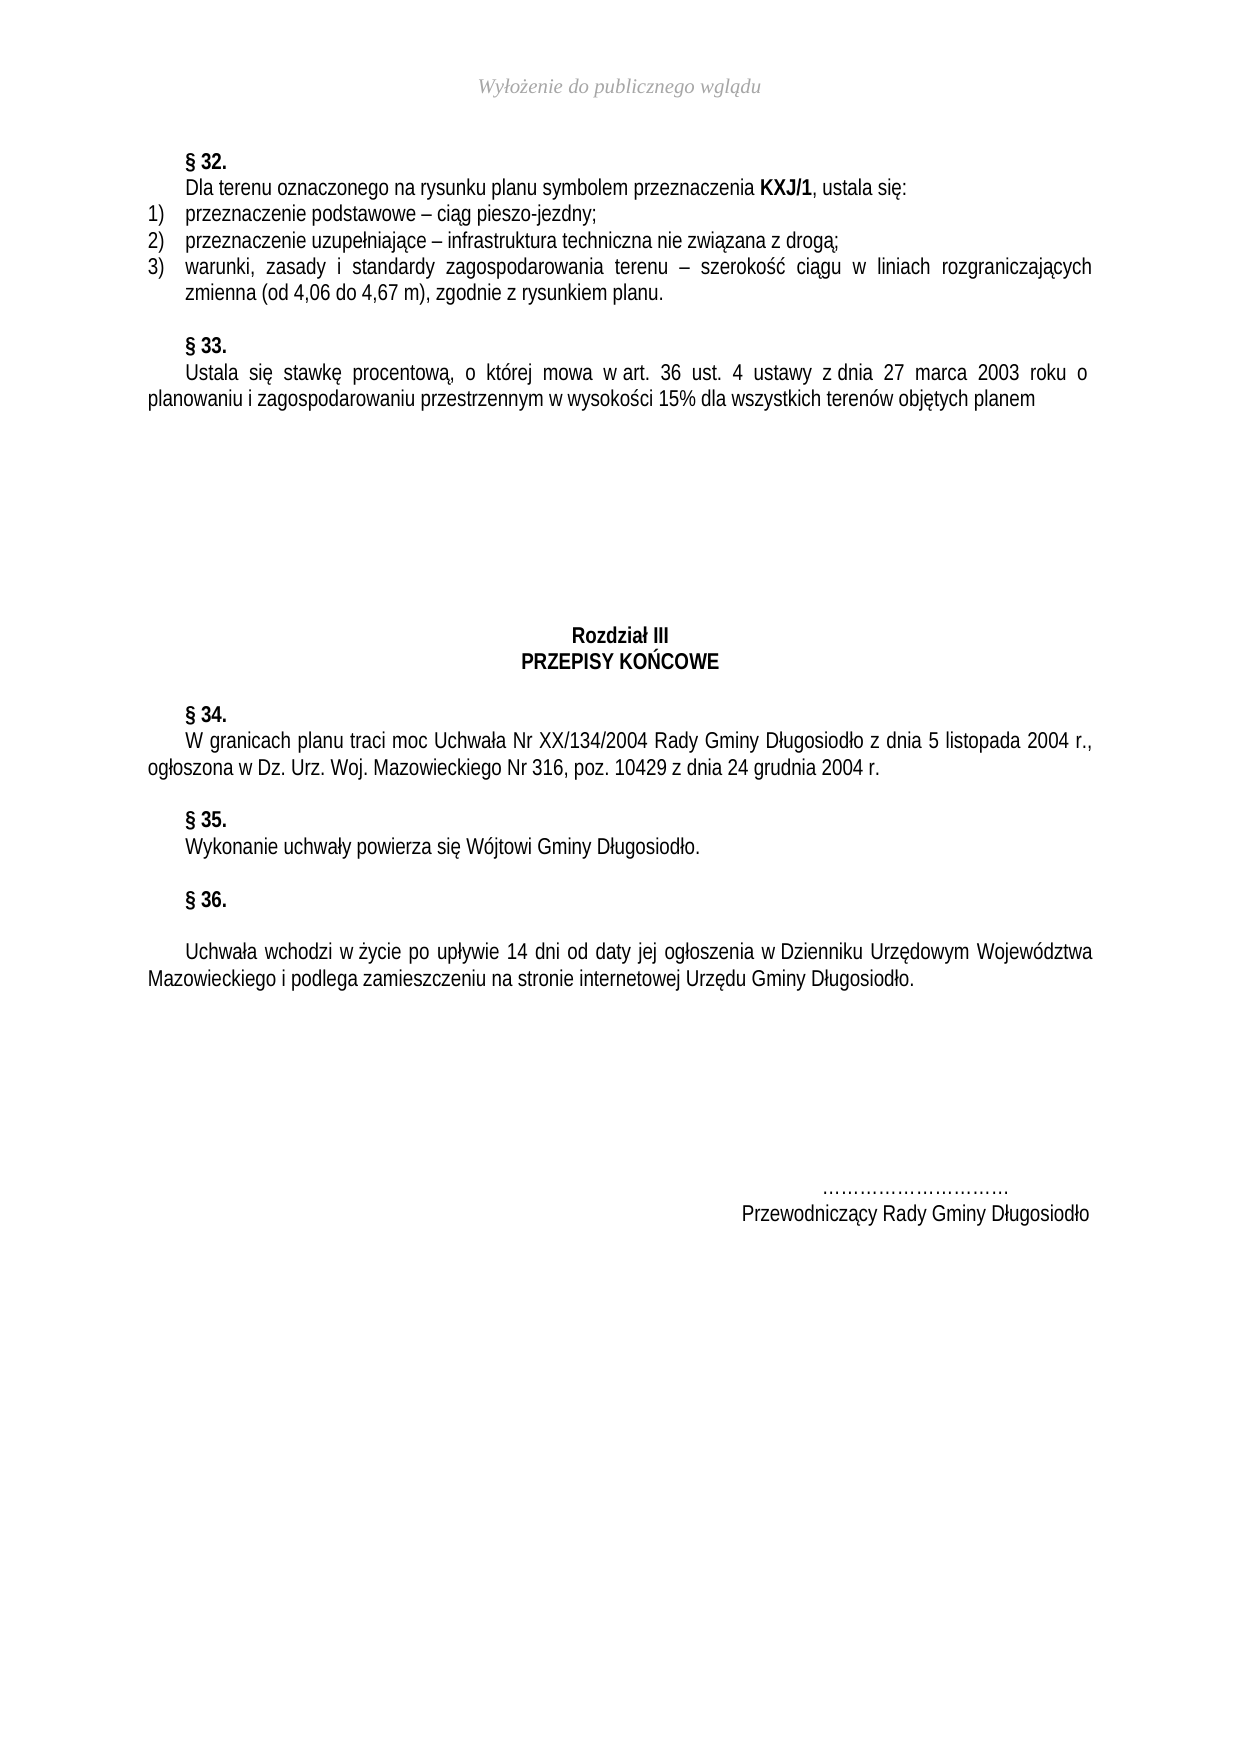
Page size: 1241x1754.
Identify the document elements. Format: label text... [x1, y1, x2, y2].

text § 32. [185, 148, 1093, 174]
text § 34. [148, 701, 1093, 727]
text Uchwała wchodzi w życie po upływie 14 dni od daty jej ogłoszenia w Dzienniku Urzędowym Województwa Mazowieckiego i podlega zamieszczeniu na stronie internetowej Urzędu Gminy Długosiodło. [148, 938, 1093, 991]
text PRZEPISY KOŃCOWE [148, 648, 1093, 675]
list warunki, zasady i standardy zagospodarowania terenu – szerokość ciągu w liniach rozgraniczających zmienna (od 4,06 do 4,67 m), zgodnie z rysunkiem planu. [148, 253, 1093, 306]
text Dla terenu oznaczonego na rysunku planu symbolem przeznaczenia KXJ/1, ustala się: [185, 174, 1093, 200]
text Rozdział III [148, 622, 1093, 648]
list przeznaczenie uzupełniające – infrastruktura techniczna nie związana z drogą; [148, 227, 1093, 253]
list przeznaczenie podstawowe – ciąg pieszo-jezdny; [148, 200, 1093, 227]
text § 36. [148, 886, 1093, 912]
text § 33. [148, 332, 1093, 358]
text Wykonanie uchwały powierza się Wójtowi Gminy Długosiodło. [148, 833, 1093, 859]
text Ustala się stawkę procentową, o której mowa w art. 36 ust. 4 ustawy z dnia 27 marca 2003 roku o planowaniu i zagospodarowaniu przestrzennym w wysokości 15% dla wszystkich terenów objętych planem [148, 358, 1093, 411]
text W granicach planu traci moc Uchwała Nr XX/134/2004 Rady Gminy Długosiodło z dnia 5 listopada 2004 r., ogłoszona w Dz. Urz. Woj. Mazowieckiego Nr 316, poz. 10429 z dnia 24 grudnia 2004 r. [148, 727, 1093, 780]
text ………………………… [738, 1173, 1093, 1199]
text Przewodniczący Rady Gminy Długosiodło [738, 1199, 1093, 1226]
text § 35. [148, 806, 1093, 833]
